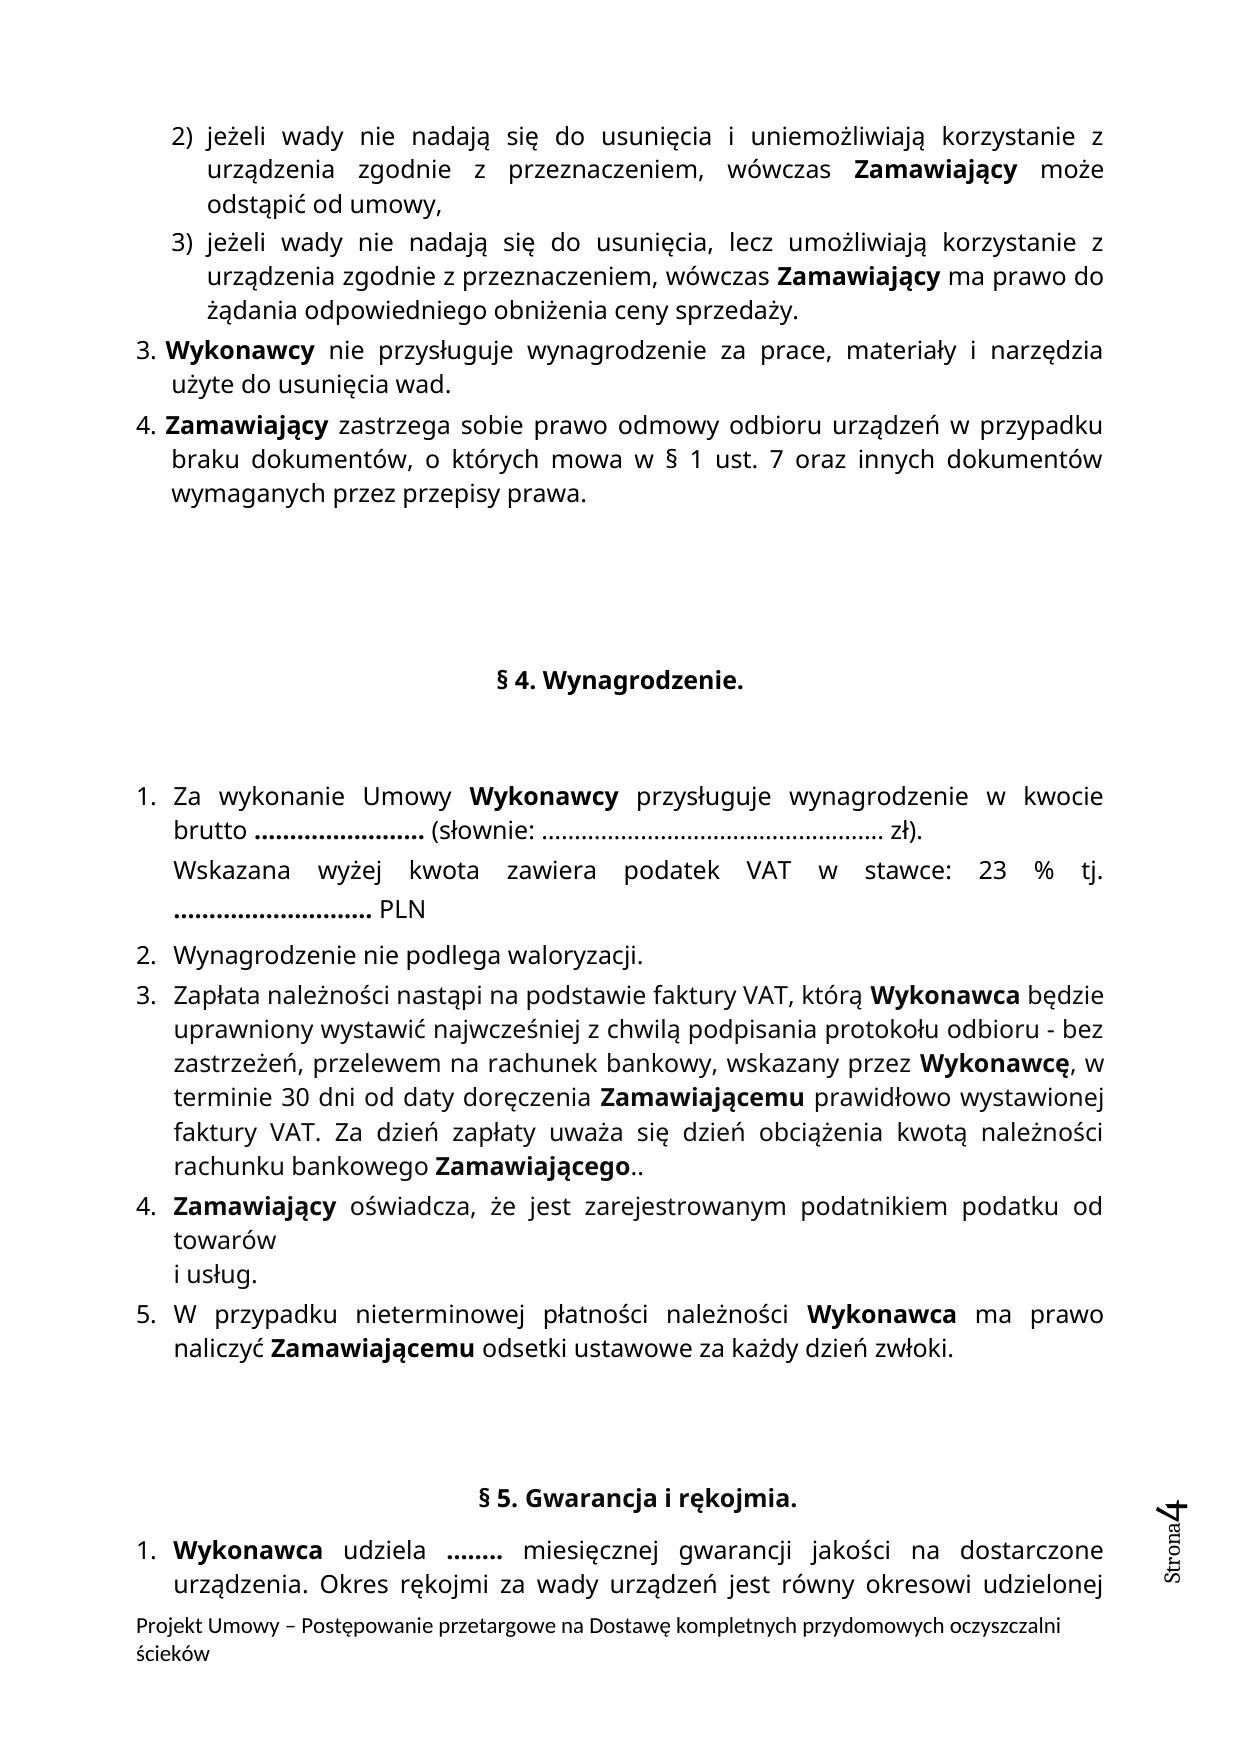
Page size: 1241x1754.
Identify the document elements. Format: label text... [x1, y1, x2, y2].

text § 4. Wynagrodzenie. [136, 663, 1104, 697]
list Za wykonanie Umowy Wykonawcy przysługuje wynagrodzenie w kwocie brutto …………………… (słownie: ……………………………………………. zł). [136, 779, 1104, 847]
list Zamawiający oświadcza, że jest zarejestrowanym podatnikiem podatku od towarów i usług. [136, 1188, 1104, 1291]
text Wskazana wyżej kwota zawiera podatek VAT w stawce: 23 % tj. ………………………. PLN [173, 853, 1104, 926]
list jeżeli wady nie nadają się do usunięcia, lecz umożliwiają korzystanie z urządzenia zgodnie z przeznaczeniem, wówczas Zamawiający ma prawo do żądania odpowiedniego obniżenia ceny sprzedaży. [171, 224, 1104, 327]
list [136, 1533, 1104, 1601]
list Zamawiający zastrzega sobie prawo odmowy odbioru urządzeń w przypadku braku dokumentów, o których mowa w § 1 ust. 7 oraz innych dokumentów wymaganych przez przepisy prawa. [136, 407, 1104, 509]
text § 5. Gwarancja i rękojmia. [171, 1481, 1104, 1515]
list Zapłata należności nastąpi na podstawie faktury VAT, którą Wykonawca będzie uprawniony wystawić najwcześniej z chwilą podpisania protokołu odbioru - bez zastrzeżeń, przelewem na rachunek bankowy, wskazany przez Wykonawcę, w terminie 30 dni od daty doręczenia Zamawiającemu prawidłowo wystawionej faktury VAT. Za dzień zapłaty uważa się dzień obciążenia kwotą należności rachunku bankowego Zamawiającego.. [136, 978, 1104, 1182]
list W przypadku nieterminowej płatności należności Wykonawca ma prawo naliczyć Zamawiającemu odsetki ustawowe za każdy dzień zwłoki. [136, 1297, 1104, 1365]
list Wykonawcy nie przysługuje wynagrodzenie za prace, materiały i narzędzia użyte do usunięcia wad. [136, 333, 1104, 401]
list jeżeli wady nie nadają się do usunięcia i uniemożliwiają korzystanie z urządzenia zgodnie z przeznaczeniem, wówczas Zamawiający może odstąpić od umowy, [171, 118, 1104, 220]
list Wynagrodzenie nie podlega waloryzacji. [136, 938, 1104, 972]
